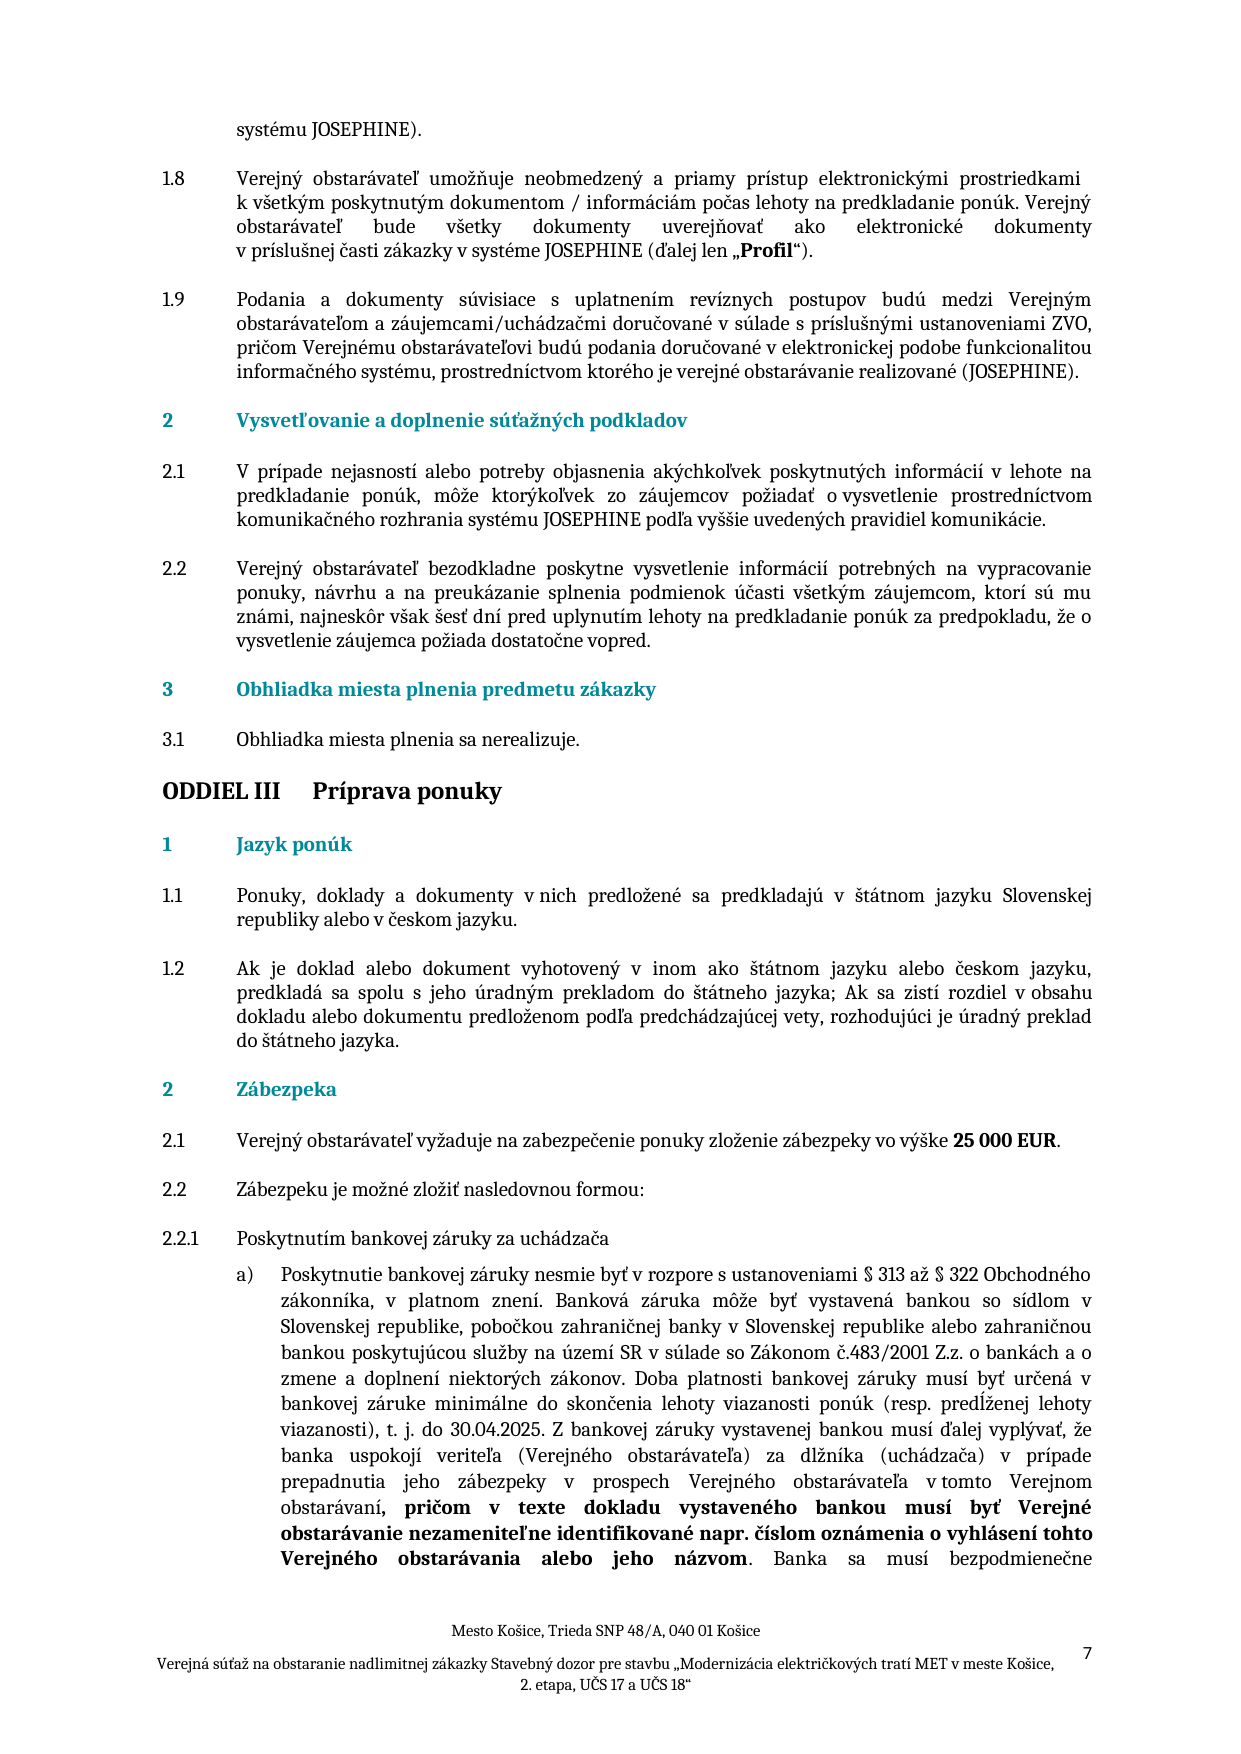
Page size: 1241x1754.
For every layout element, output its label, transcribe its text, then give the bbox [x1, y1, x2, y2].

subtitle Zábezpeku je možné zložiť nasledovnou formou: [162, 1177, 1093, 1201]
subtitle Zábezpeka [162, 1078, 1093, 1102]
subtitle Ponuky, doklady a dokumenty v nich predložené sa predkladajú v štátnom jazyku Slovenskej republiky alebo v českom jazyku. [162, 884, 1093, 932]
subtitle Obhliadka miesta plnenia predmetu zákazky [162, 677, 1093, 701]
subtitle Verejný obstarávateľ bezodkladne poskytne vysvetlenie informácií potrebných na vypracovanie ponuky, návrhu a na preukázanie splnenia podmienok účasti všetkým záujemcom, ktorí sú mu známi, najneskôr však šesť dní pred uplynutím lehoty na predkladanie ponúk za predpokladu, že o vysvetlenie záujemca požiada dostatočne vopred. [162, 556, 1093, 652]
subtitle Príprava ponuky [162, 777, 1093, 806]
subtitle Verejný obstarávateľ vyžaduje na zabezpečenie ponuky zloženie zábezpeky vo výške 25 000 EUR. [162, 1128, 1093, 1152]
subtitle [236, 1263, 1093, 1571]
subtitle Poskytnutím bankovej záruky za uchádzača [162, 1226, 1093, 1250]
subtitle Podania a dokumenty súvisiace s uplatnením revíznych postupov budú medzi Verejným obstarávateľom a záujemcami/uchádzačmi doručované v súlade s príslušnými ustanoveniami ZVO, pričom Verejnému obstarávateľovi budú podania doručované v elektronickej podobe funkcionalitou informačného systému, prostredníctvom ktorého je verejné obstarávanie realizované (JOSEPHINE). [162, 288, 1093, 384]
subtitle Ak je doklad alebo dokument vyhotovený v inom ako štátnom jazyku alebo českom jazyku, predkladá sa spolu s jeho úradným prekladom do štátneho jazyka; Ak sa zistí rozdiel v obsahu dokladu alebo dokumentu predloženom podľa predchádzajúcej vety, rozhodujúci je úradný preklad do štátneho jazyka. [162, 957, 1093, 1053]
subtitle Verejný obstarávateľ umožňuje neobmedzený a priamy prístup elektronickými prostriedkami k všetkým poskytnutým dokumentom / informáciám počas lehoty na predkladanie ponúk. Verejný obstarávateľ bude všetky dokumenty uverejňovať ako elektronické dokumenty v príslušnej časti zákazky v systéme JOSEPHINE (ďalej len „Profil“). [162, 167, 1093, 263]
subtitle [162, 118, 1093, 142]
subtitle Obhliadka miesta plnenia sa nerealizuje. [162, 728, 1093, 752]
subtitle V prípade nejasností alebo potreby objasnenia akýchkoľvek poskytnutých informácií v lehote na predkladanie ponúk, môže ktorýkoľvek zo záujemcov požiadať o vysvetlenie prostredníctvom komunikačného rozhrania systému JOSEPHINE podľa vyššie uvedených pravidiel komunikácie. [162, 459, 1093, 531]
subtitle Jazyk ponúk [162, 833, 1093, 857]
subtitle Vysvetľovanie a doplnenie súťažných podkladov [162, 409, 1093, 433]
